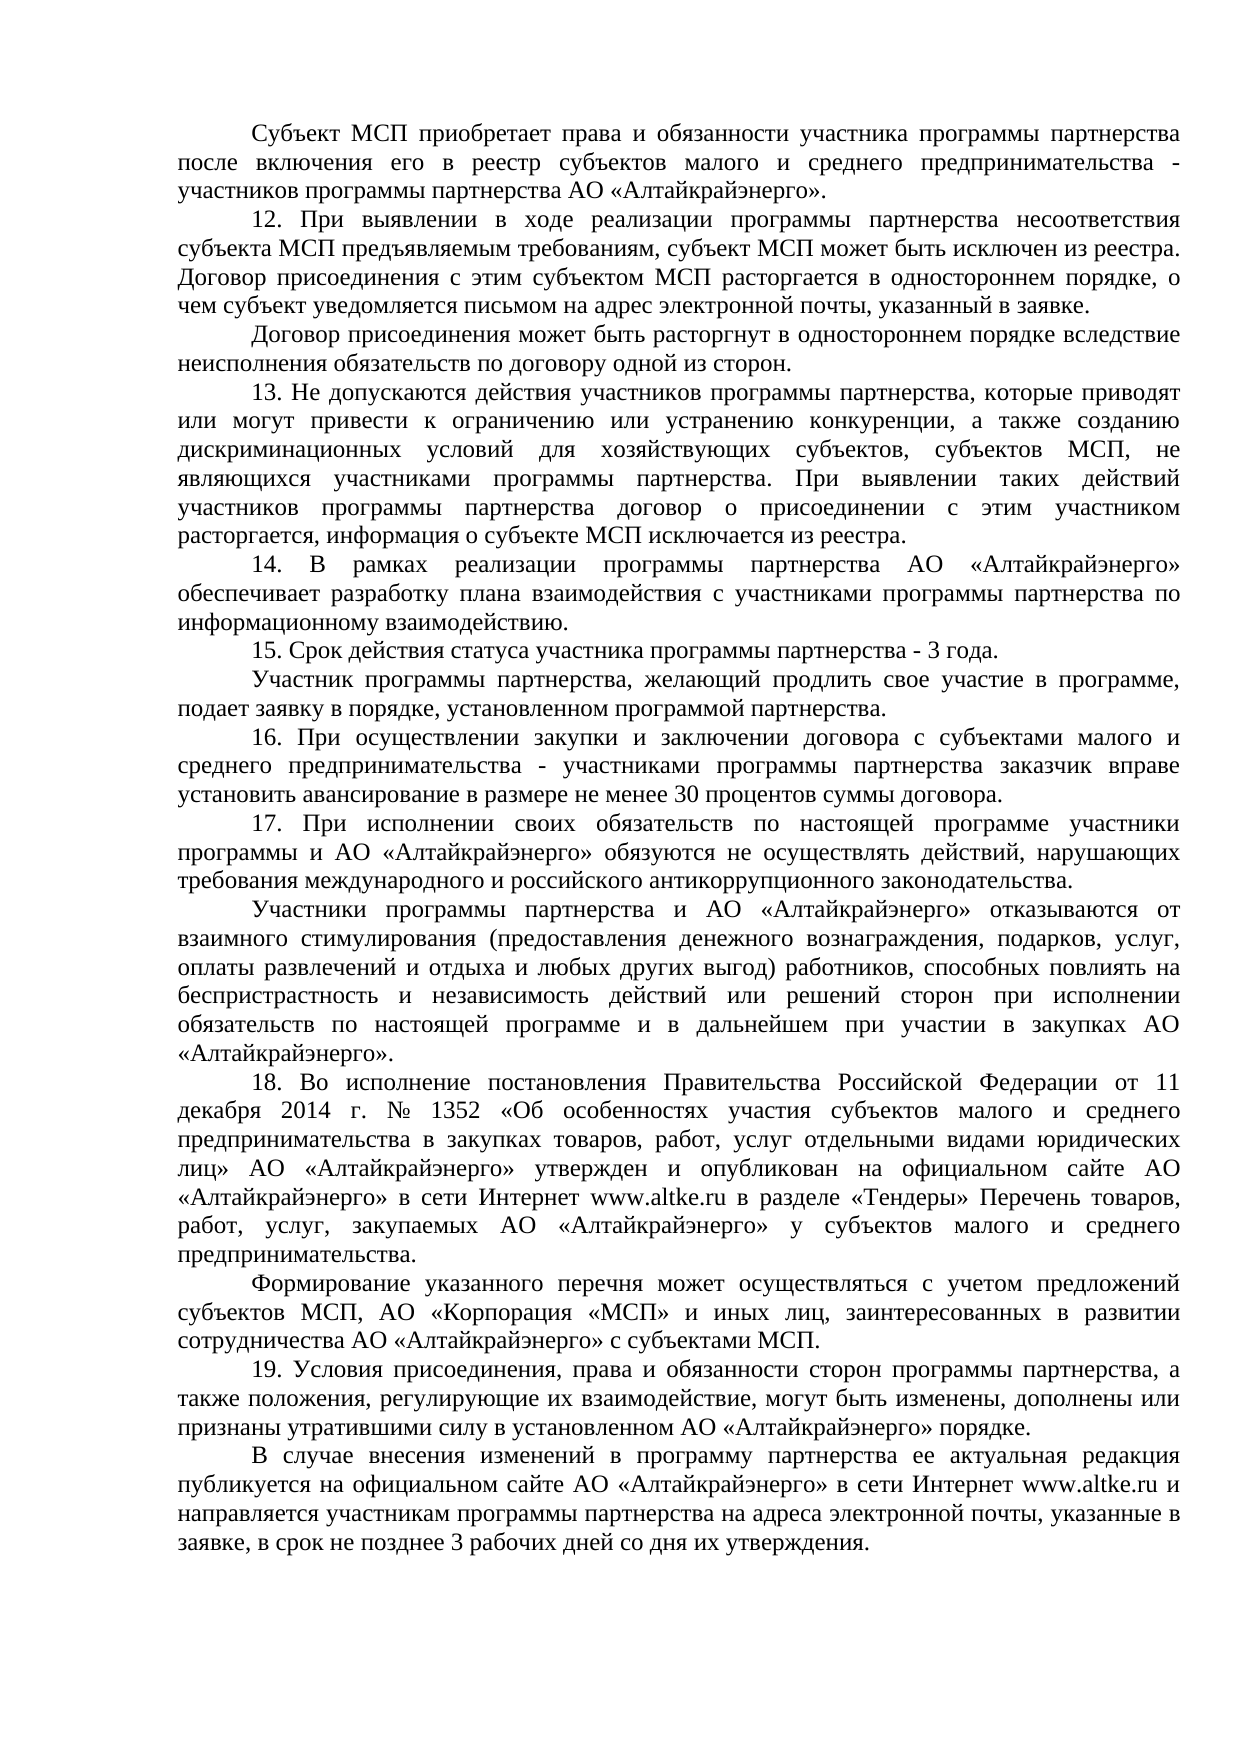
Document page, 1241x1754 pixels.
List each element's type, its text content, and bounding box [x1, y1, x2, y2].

text 15. Срок действия статуса участника программы партнерства - 3 года. [177, 636, 1181, 664]
text Участник программы партнерства, желающий продлить свое участие в программе, подает заявку в порядке, установленном программой партнерства. [177, 664, 1181, 722]
text В случае внесения изменений в программу партнерства ее актуальная редакция публикуется на официальном сайте АО «Алтайкрайэнерго» в сети Интернет www.altke.ru и направляется участникам программы партнерства на адреса электронной почты, указанные в заявке, в срок не позднее 3 рабочих дней со дня их утверждения. [177, 1441, 1181, 1556]
text Формирование указанного перечня может осуществляться с учетом предложений субъектов МСП, АО «Корпорация «МСП» и иных лиц, заинтересованных в развитии сотрудничества АО «Алтайкрайэнерго» с субъектами МСП. [177, 1268, 1181, 1354]
text Субъект МСП приобретает права и обязанности участника программы партнерства после включения его в реестр субъектов малого и среднего предпринимательства - участников программы партнерства АО «Алтайкрайэнерго». [177, 118, 1181, 204]
text 18. Во исполнение постановления Правительства Российской Федерации от 11 декабря 2014 г. № 1352 «Об особенностях участия субъектов малого и среднего предпринимательства в закупках товаров, работ, услуг отдельными видами юридических лиц» АО «Алтайкрайэнерго» утвержден и опубликован на официальном сайте АО «Алтайкрайэнерго» в сети Интернет www.altke.ru в разделе «Тендеры» Перечень товаров, работ, услуг, закупаемых АО «Алтайкрайэнерго» у субъектов малого и среднего предпринимательства. [177, 1067, 1181, 1268]
text 17. При исполнении своих обязательств по настоящей программе участники программы и АО «Алтайкрайэнерго» обязуются не осуществлять действий, нарушающих требования международного и российского антикоррупционного законодательства. [177, 808, 1181, 894]
text Договор присоединения может быть расторгнут в одностороннем порядке вследствие неисполнения обязательств по договору одной из сторон. [177, 319, 1181, 377]
text 14. В рамках реализации программы партнерства АО «Алтайкрайэнерго» обеспечивает разработку плана взаимодействия с участниками программы партнерства по информационному взаимодействию. [177, 549, 1181, 636]
text 13. Не допускаются действия участников программы партнерства, которые приводят или могут привести к ограничению или устранению конкуренции, а также созданию дискриминационных условий для хозяйствующих субъектов, субъектов МСП, не являющихся участниками программы партнерства. При выявлении таких действий участников программы партнерства договор о присоединении с этим участником расторгается, информация о субъекте МСП исключается из реестра. [177, 377, 1181, 549]
text 12. При выявлении в ходе реализации программы партнерства несоответствия субъекта МСП предъявляемым требованиям, субъект МСП может быть исключен из реестра. Договор присоединения с этим субъектом МСП расторгается в одностороннем порядке, о чем субъект уведомляется письмом на адрес электронной почты, указанный в заявке. [177, 204, 1181, 319]
text Участники программы партнерства и АО «Алтайкрайэнерго» отказываются от взаимного стимулирования (предоставления денежного вознаграждения, подарков, услуг, оплаты развлечений и отдыха и любых других выгод) работников, способных повлиять на беспристрастность и независимость действий или решений сторон при исполнении обязательств по настоящей программе и в дальнейшем при участии в закупках АО «Алтайкрайэнерго». [177, 894, 1181, 1067]
text 19. Условия присоединения, права и обязанности сторон программы партнерства, а также положения, регулирующие их взаимодействие, могут быть изменены, дополнены или признаны утратившими силу в установленном АО «Алтайкрайэнерго» порядке. [177, 1354, 1181, 1441]
text 16. При осуществлении закупки и заключении договора с субъектами малого и среднего предпринимательства - участниками программы партнерства заказчик вправе установить авансирование в размере не менее 30 процентов суммы договора. [177, 722, 1181, 808]
